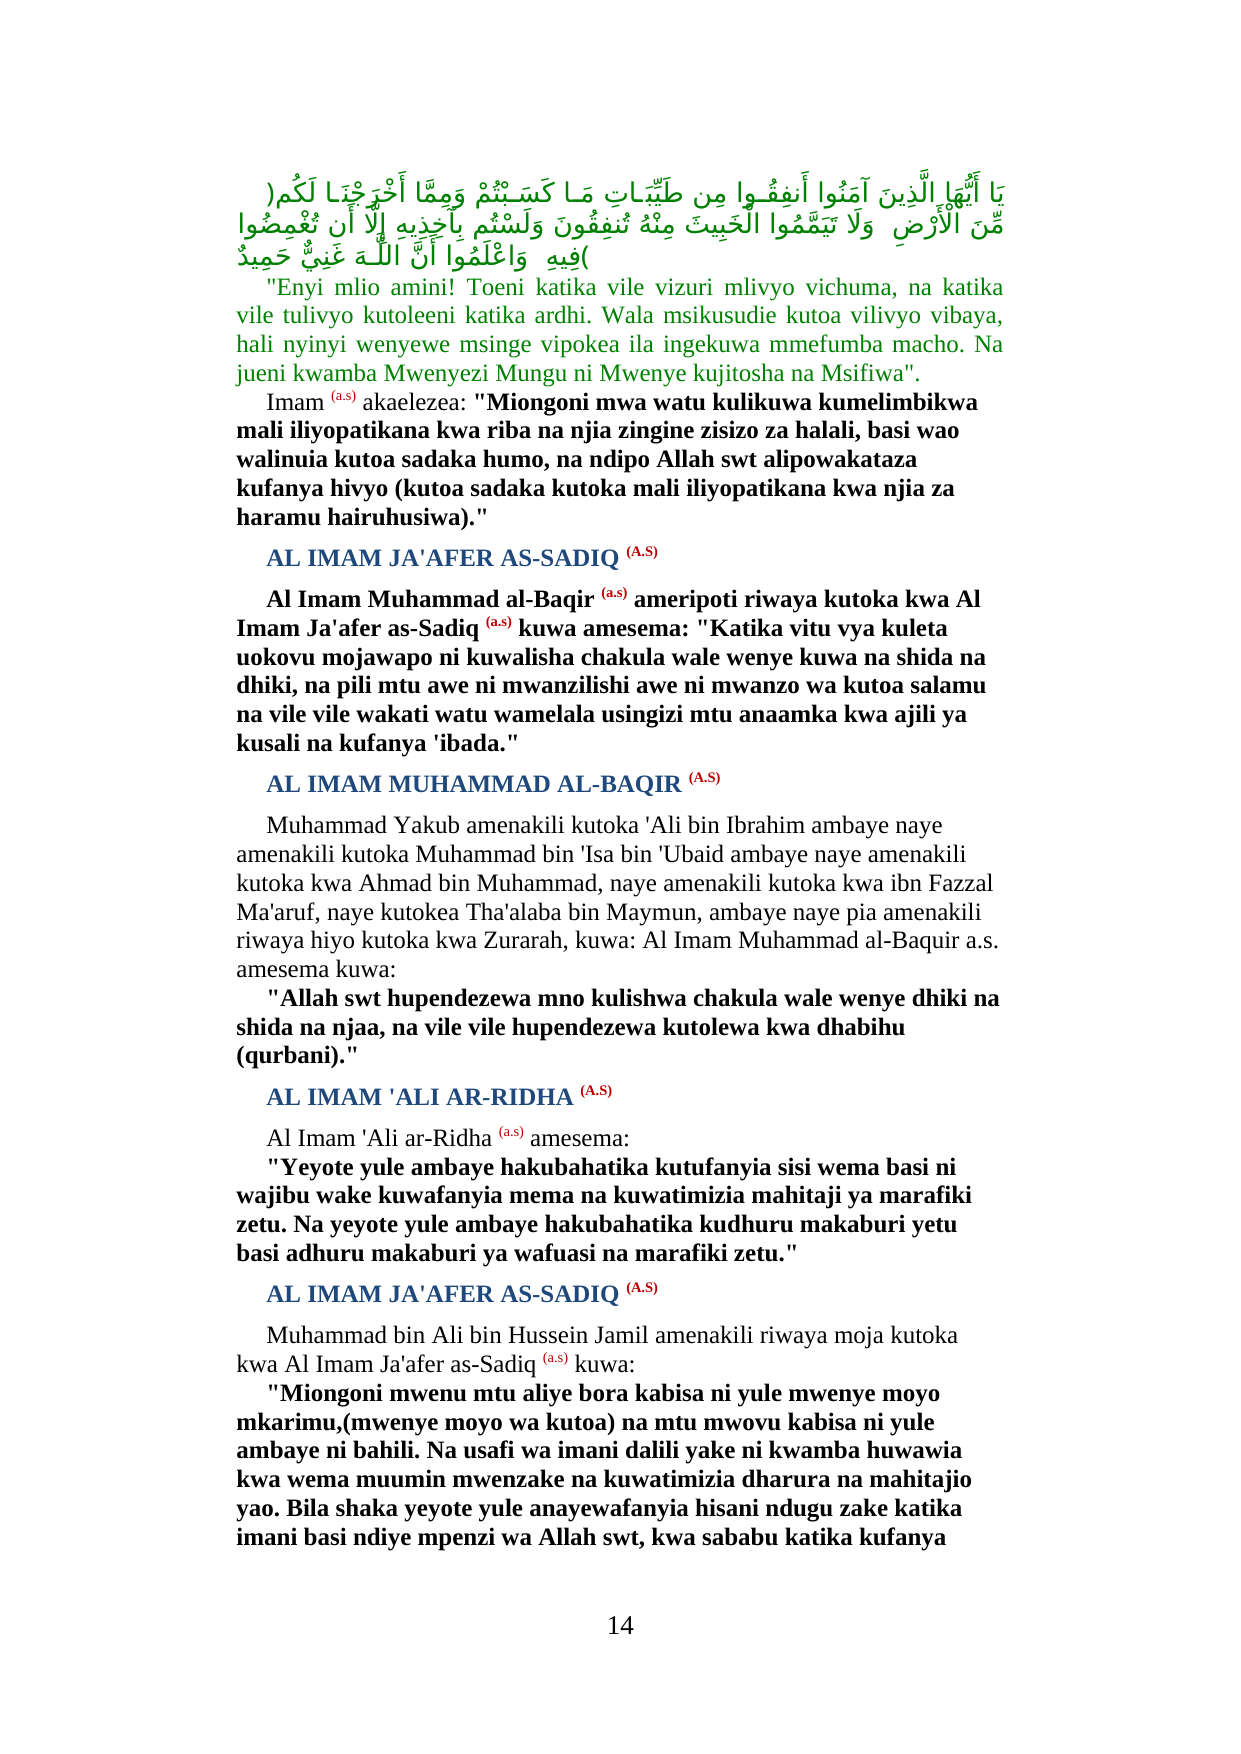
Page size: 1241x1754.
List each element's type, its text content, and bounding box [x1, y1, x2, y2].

text Al Imam 'Ali ar-Ridha (a.s) amesema: [236, 1123, 1004, 1152]
subtitle AL IMAM JA'AFER AS-SADIQ (A.S) [236, 543, 1004, 572]
text ﴿يَا أَيُّهَا الَّذِينَ آمَنُوا أَنفِقُوا مِن طَيِّبَاتِ مَا كَسَبْتُمْ وَمِمَّا أَخْرَجْنَا لَكُم مِّنَ الْأَرْضِ وَلَا تَيَمَّمُوا الْخَبِيثَ مِنْهُ تُنفِقُونَ وَلَسْتُم بِآخِذِيهِ إِلَّا أَن تُغْمِضُوا فِيهِ وَاعْلَمُوا أَنَّ اللَّـهَ غَنِيٌّ حَمِيدٌ﴾ [236, 177, 1004, 272]
text "Enyi mlio amini! Toeni katika vile vizuri mlivyo vichuma, na katika vile tulivyo kutoleeni katika ardhi. Wala msikusudie kutoa vilivyo vibaya, hali nyinyi wenyewe msinge vipokea ila ingekuwa mmefumba macho. Na jueni kwamba Mwenyezi Mungu ni Mwenye kujitosha na Msifiwa". [236, 272, 1004, 387]
subtitle AL IMAM MUHAMMAD AL-BAQIR (A.S) [236, 769, 1004, 798]
text Al Imam Muhammad al-Baqir (a.s) ameripoti riwaya kutoka kwa Al Imam Ja'afer as-Sadiq (a.s) kuwa amesema: "Katika vitu vya kuleta uokovu mojawapo ni kuwalisha chakula wale wenye kuwa na shida na dhiki, na pili mtu awe ni mwanzilishi awe ni mwanzo wa kutoa salamu na vile vile wakati watu wamelala usingizi mtu anaamka kwa ajili ya kusali na kufanya 'ibada." [236, 584, 1004, 757]
text "Yeyote yule ambaye hakubahatika kutufanyia sisi wema basi ni wajibu wake kuwafanyia mema na kuwatimizia mahitaji ya marafiki zetu. Na yeyote yule ambaye hakubahatika kudhuru makaburi yetu basi adhuru makaburi ya wafuasi na marafiki zetu." [236, 1152, 1004, 1267]
text "Allah swt hupendezewa mno kulishwa chakula wale wenye dhiki na shida na njaa, na vile vile hupendezewa kutolewa kwa dhabihu (qurbani)." [236, 983, 1004, 1069]
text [236, 1378, 1004, 1551]
text Muhammad Yakub amenakili kutoka 'Ali bin Ibrahim ambaye naye amenakili kutoka Muhammad bin 'Isa bin 'Ubaid ambaye naye amenakili kutoka kwa Ahmad bin Muhammad, naye amenakili kutoka kwa ibn Fazzal Ma'aruf, naye kutokea Tha'alaba bin Maymun, ambaye naye pia amenakili riwaya hiyo kutoka kwa Zurarah, kuwa: Al Imam Muhammad al-Baquir a.s. amesema kuwa: [236, 811, 1004, 983]
subtitle AL IMAM JA'AFER AS-SADIQ (A.S) [236, 1279, 1004, 1308]
text Muhammad bin Ali bin Hussein Jamil amenakili riwaya moja kutoka kwa Al Imam Ja'afer as-Sadiq (a.s) kuwa: [236, 1321, 1004, 1378]
text Imam (a.s) akaelezea: "Miongoni mwa watu kulikuwa kumelimbikwa mali iliyopatikana kwa riba na njia zingine zisizo za halali, basi wao walinuia kutoa sadaka humo, na ndipo Allah swt alipowakataza kufanya hivyo (kutoa sadaka kutoka mali iliyopatikana kwa njia za haramu hairuhusiwa)." [236, 387, 1004, 531]
subtitle AL IMAM 'ALI AR-RIDHA (A.S) [236, 1082, 1004, 1111]
